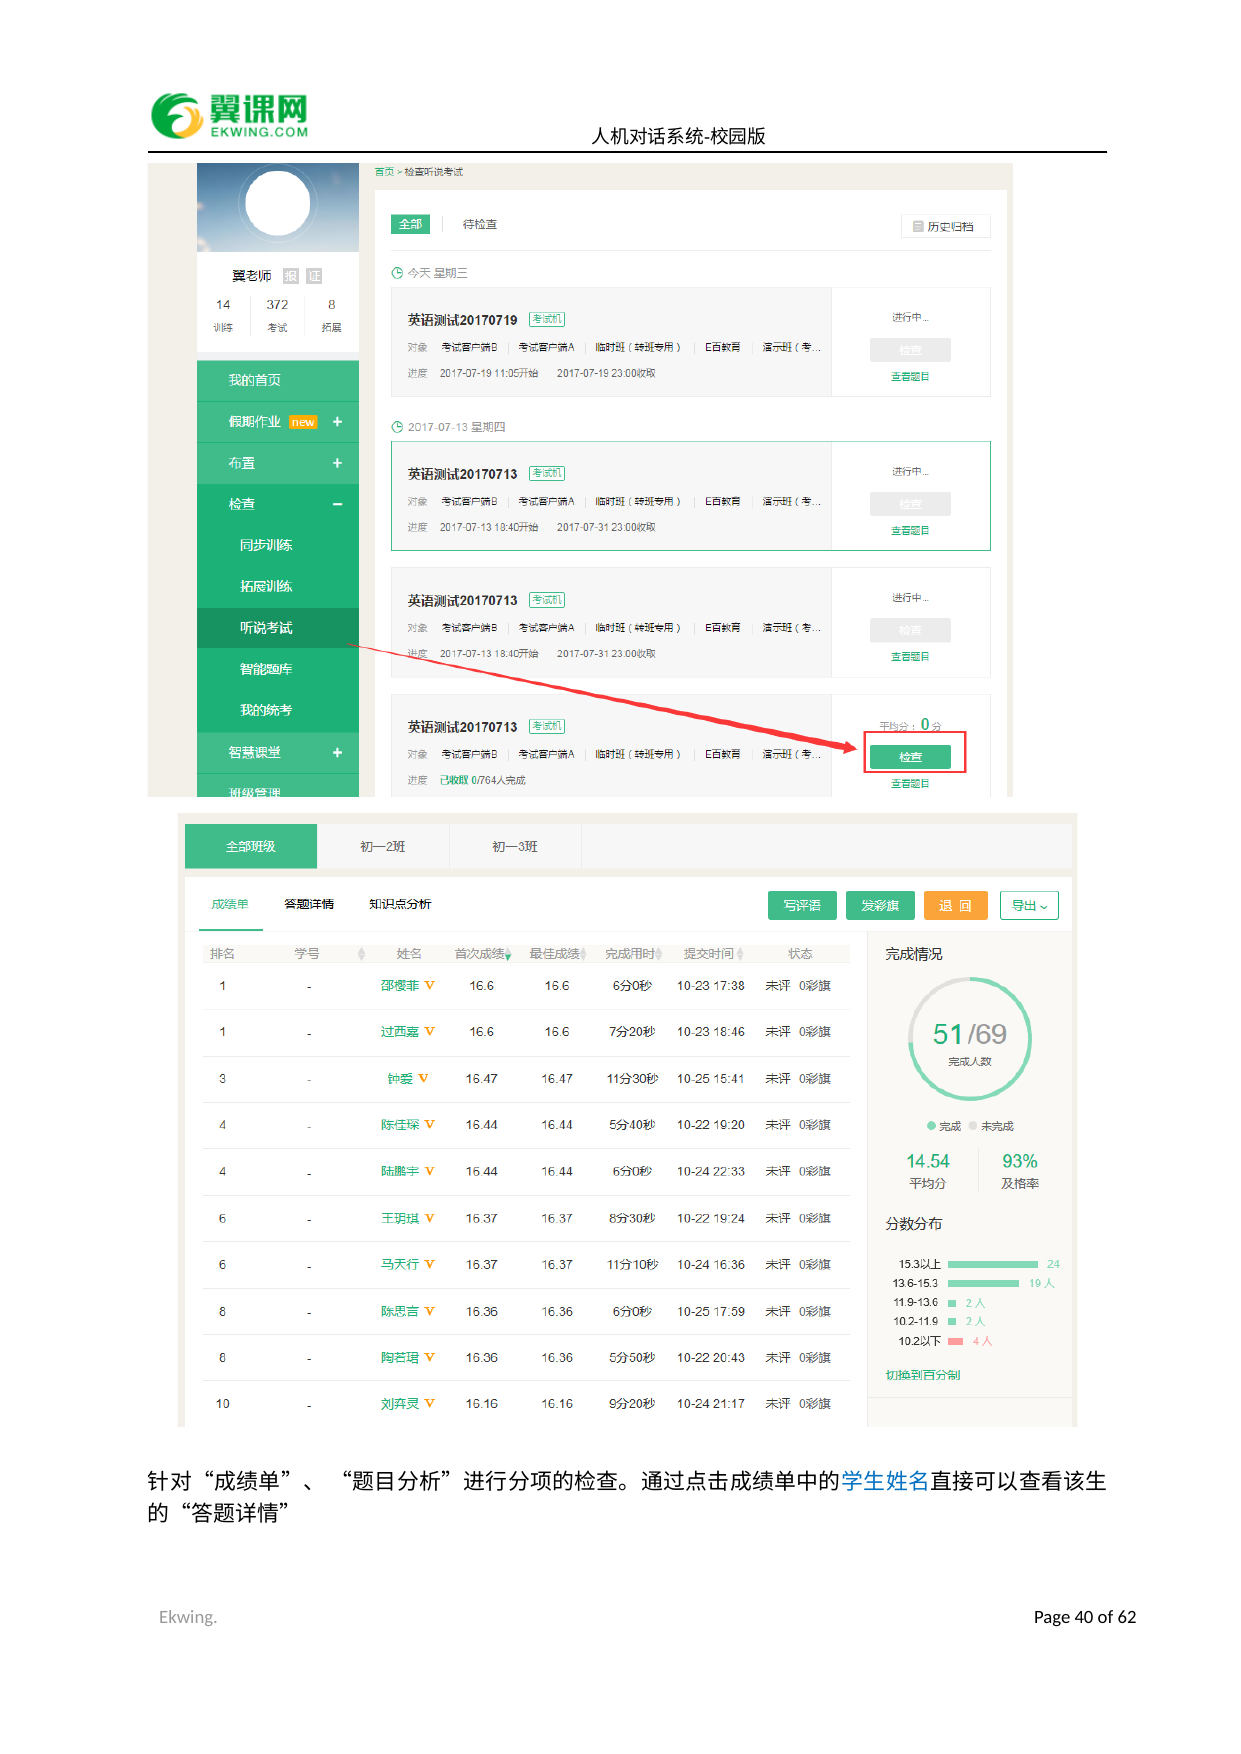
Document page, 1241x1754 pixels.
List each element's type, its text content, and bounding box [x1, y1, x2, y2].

picture [147, 88, 317, 144]
text 针对“成绩单”、 “题目分析”进行分项的检查。通过点击成绩单中的学生姓名直接可以查看该生的“答题详情” [148, 1463, 1107, 1528]
picture [147, 163, 1013, 797]
picture [177, 813, 1078, 1427]
